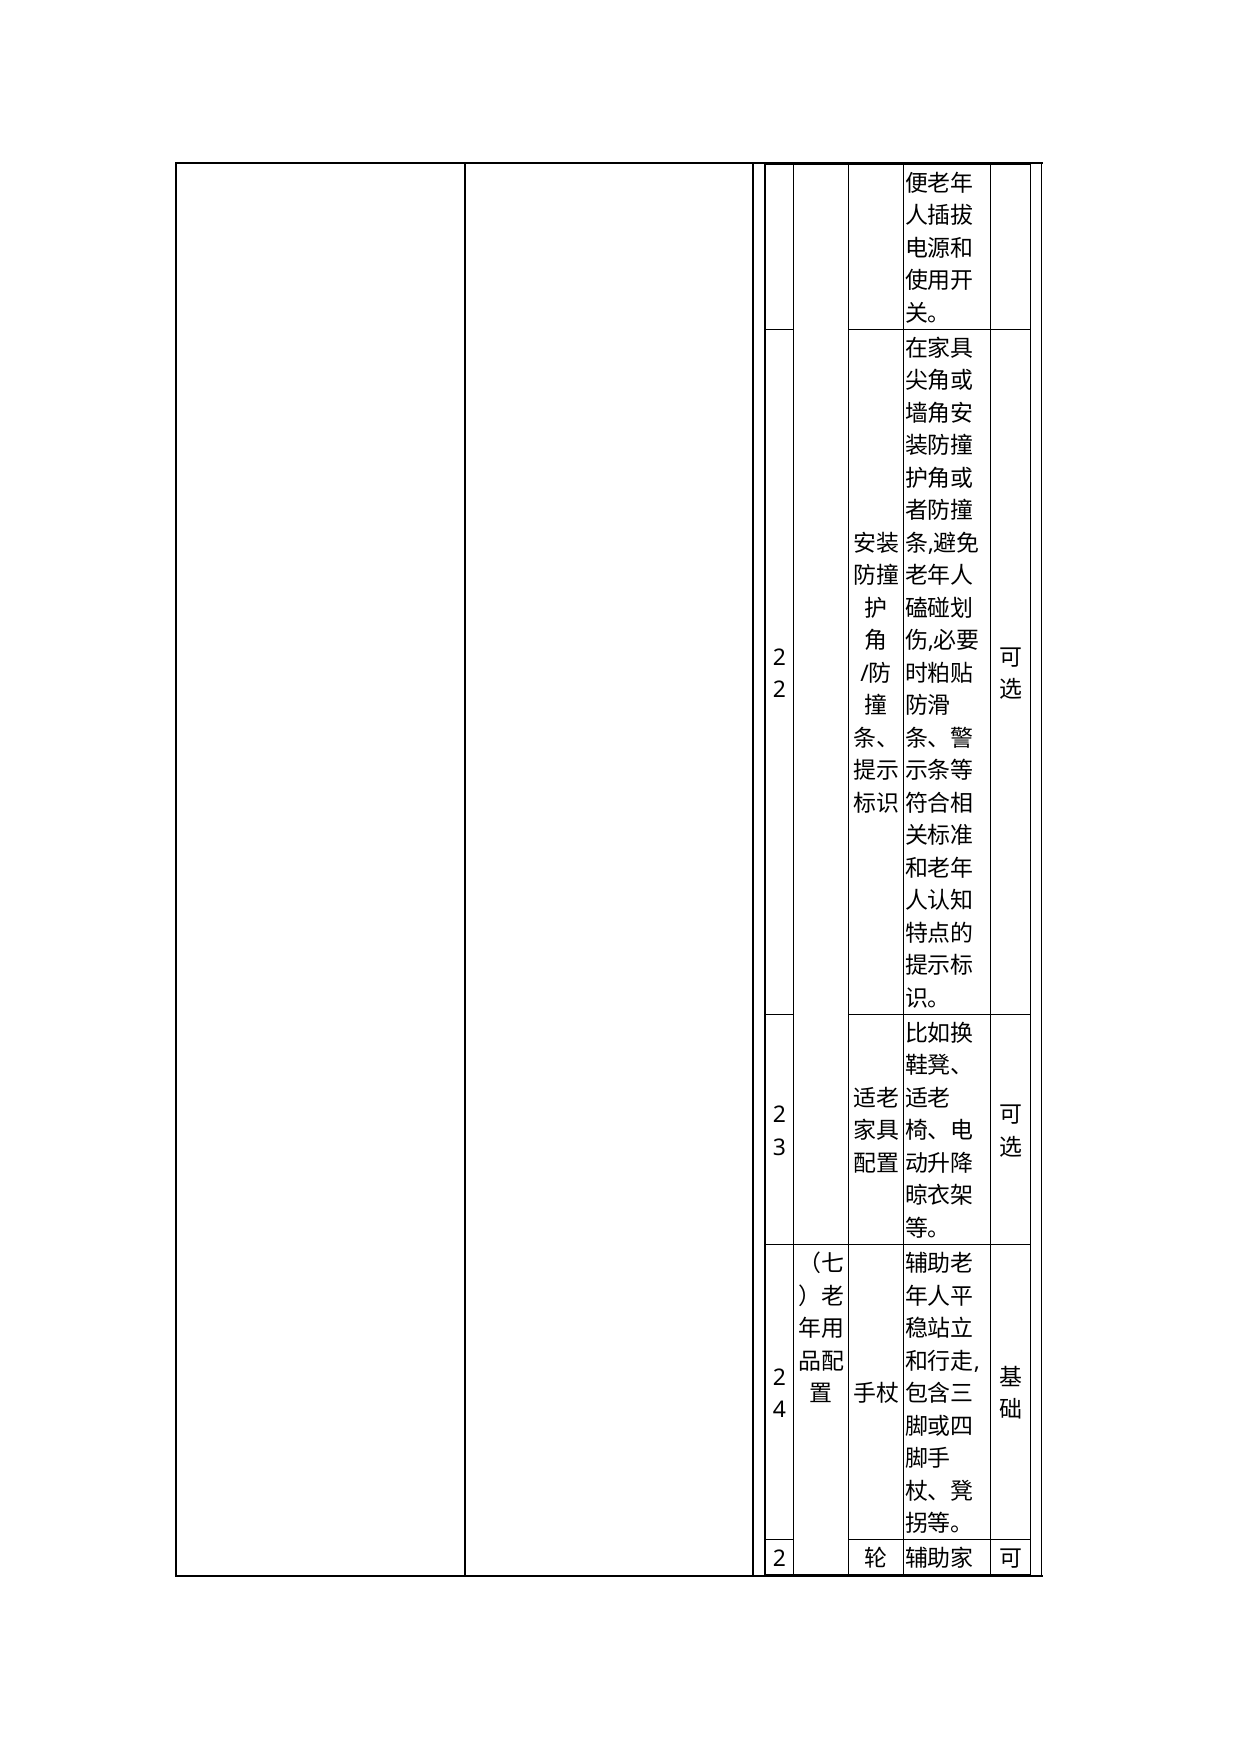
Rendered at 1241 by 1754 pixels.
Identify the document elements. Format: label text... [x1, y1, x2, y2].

table_cell [849, 1540, 903, 1574]
table_cell [849, 1245, 903, 1539]
table_cell [794, 165, 848, 1244]
table_cell [991, 1540, 1030, 1574]
table_cell [849, 330, 903, 1014]
table_cell [904, 165, 990, 329]
table_cell [904, 1245, 990, 1539]
table_cell [904, 1540, 990, 1574]
table_cell [904, 1015, 990, 1244]
table_cell [766, 330, 793, 1014]
table_cell [849, 165, 903, 329]
table_cell [991, 330, 1030, 1014]
table_cell [904, 330, 990, 1014]
table_cell [991, 1245, 1030, 1539]
table_cell [991, 1015, 1030, 1244]
table_cell [766, 1540, 793, 1574]
table_cell [1031, 164, 1041, 1575]
table_cell [794, 1245, 848, 1574]
table_cell [466, 164, 752, 1575]
table_cell [766, 1015, 793, 1244]
table_cell [849, 1015, 903, 1244]
table_cell [766, 165, 793, 329]
table_cell [754, 164, 764, 1575]
table_cell [991, 165, 1030, 329]
table_cell [766, 1245, 793, 1539]
table_cell 1 [177, 164, 464, 1575]
